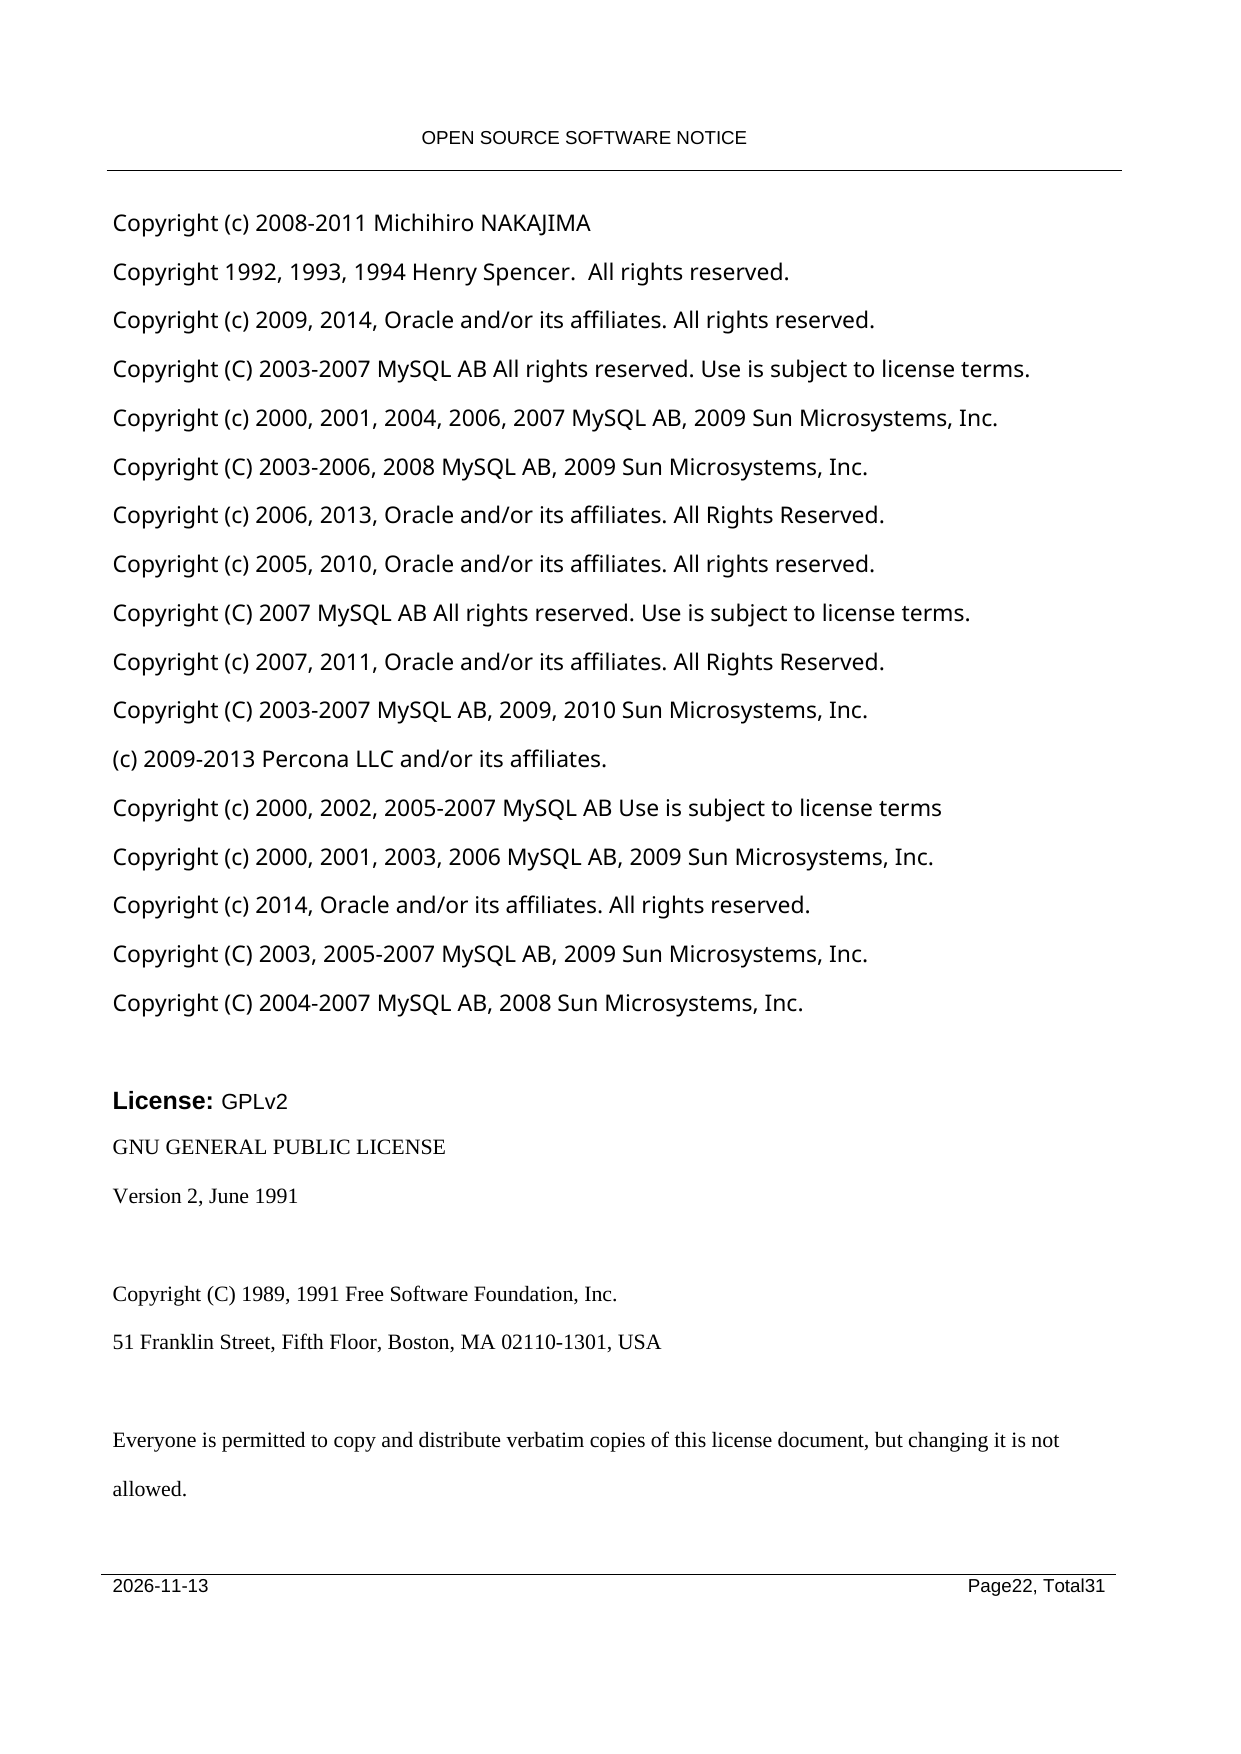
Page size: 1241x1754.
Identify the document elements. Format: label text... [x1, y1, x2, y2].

text License: GPLv2 [112, 1084, 1128, 1116]
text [112, 1131, 1128, 1504]
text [112, 206, 1128, 1068]
